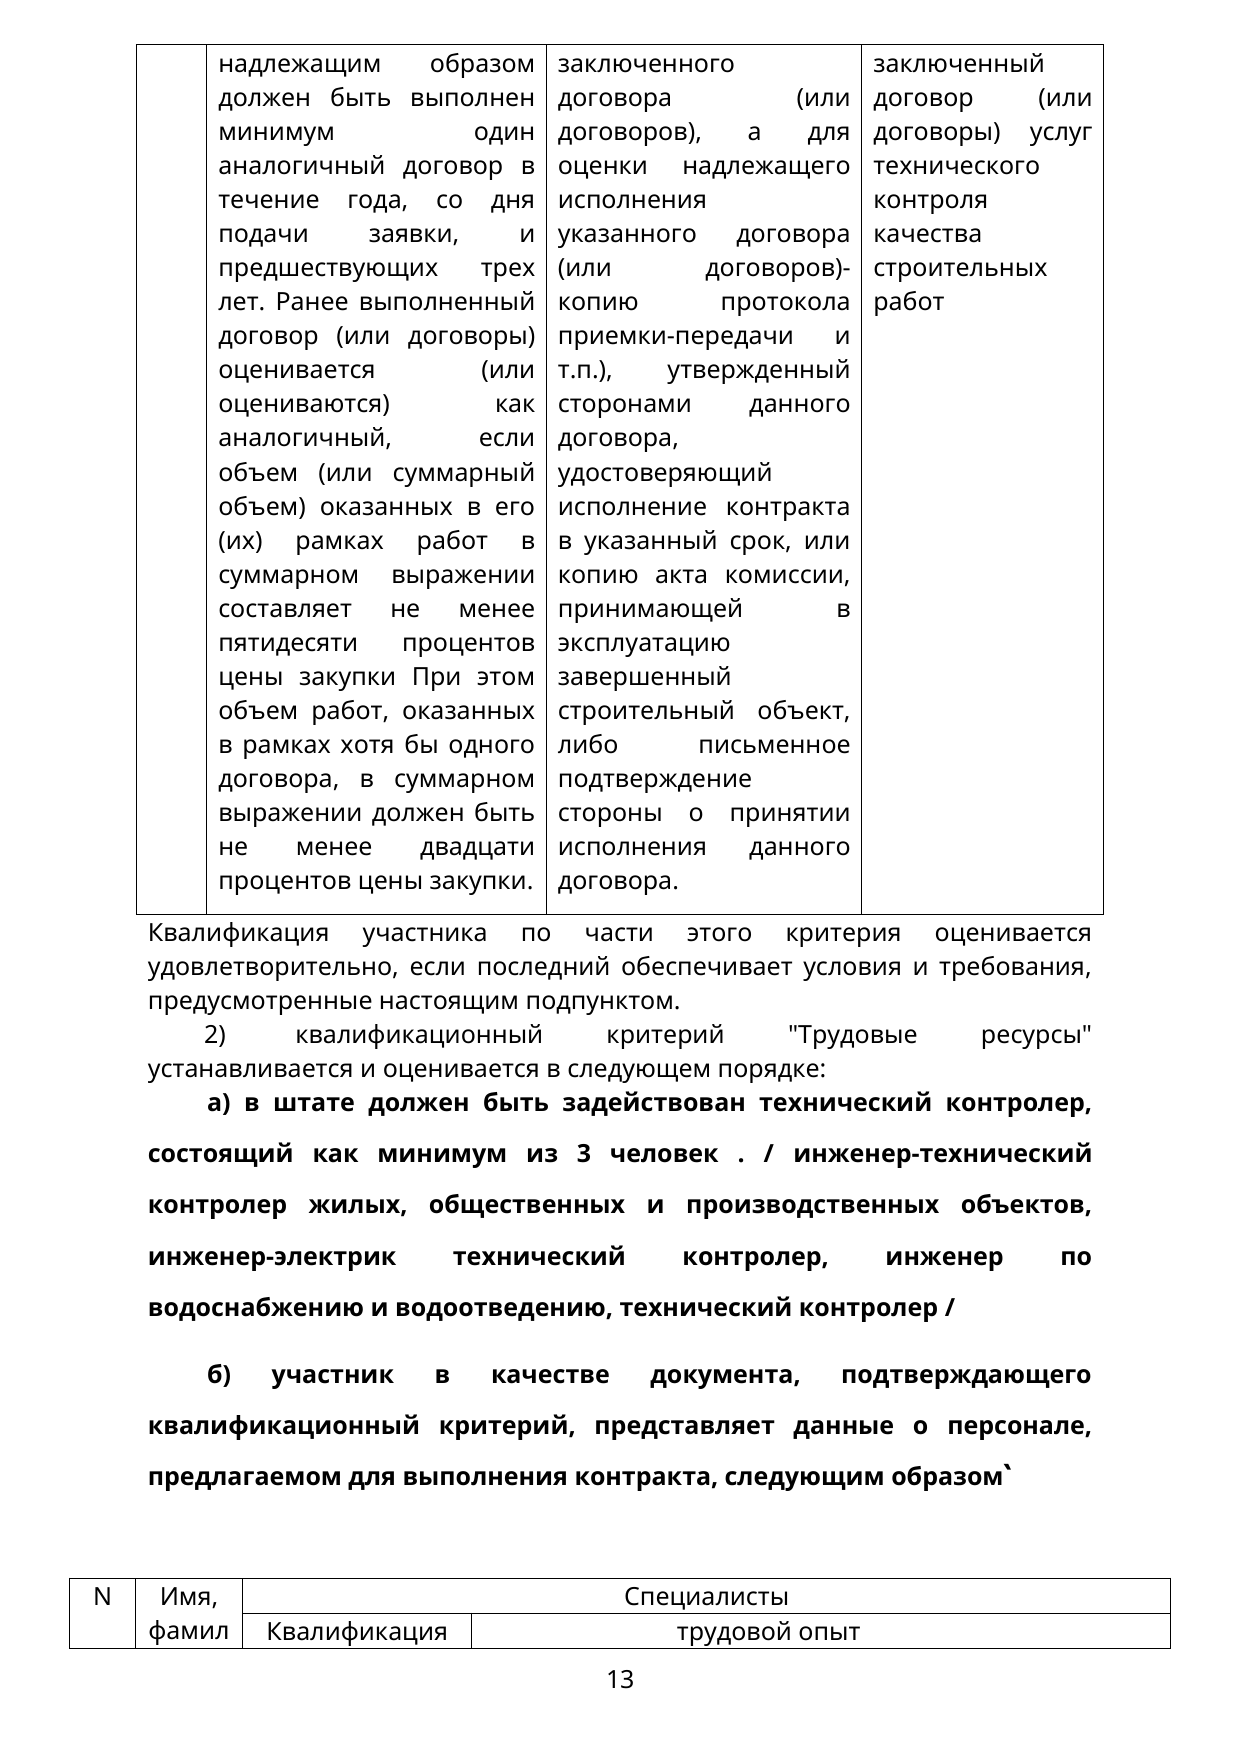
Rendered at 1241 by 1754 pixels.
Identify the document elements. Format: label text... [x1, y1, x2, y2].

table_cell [243, 1614, 471, 1648]
text б) участник в качестве документа, подтверждающего квалификационный критерий, представляет данные о персонале, предлагаемом для выполнения контракта, следующим образом՝ [148, 1357, 1092, 1493]
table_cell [207, 45, 546, 914]
table_header Специалисты [243, 1579, 1170, 1612]
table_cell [547, 45, 861, 914]
table_cell трудовой опыт [472, 1614, 1170, 1648]
table_header N [70, 1579, 135, 1648]
table_header Имя, фамилия [136, 1579, 242, 1648]
text а) в штате должен быть задействован технический контролер, состоящий как минимум из 3 человек . / инженер-технический контролер жилых, общественных и производственных объектов, инженер-электрик технический контролер, инженер по водоснабжению и водоотведению, технический контролер / [148, 1085, 1092, 1323]
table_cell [862, 45, 1103, 914]
table_cell 1 [137, 45, 206, 914]
text Квалификация участника по части этого критерия оценивается удовлетворительно, если последний обеспечивает условия и требования, предусмотренные настоящим подпунктом. [148, 915, 1092, 1017]
text 2) квалификационный критерий "Трудовые ресурсы" устанавливается и оценивается в следующем порядке: [148, 1017, 1092, 1085]
